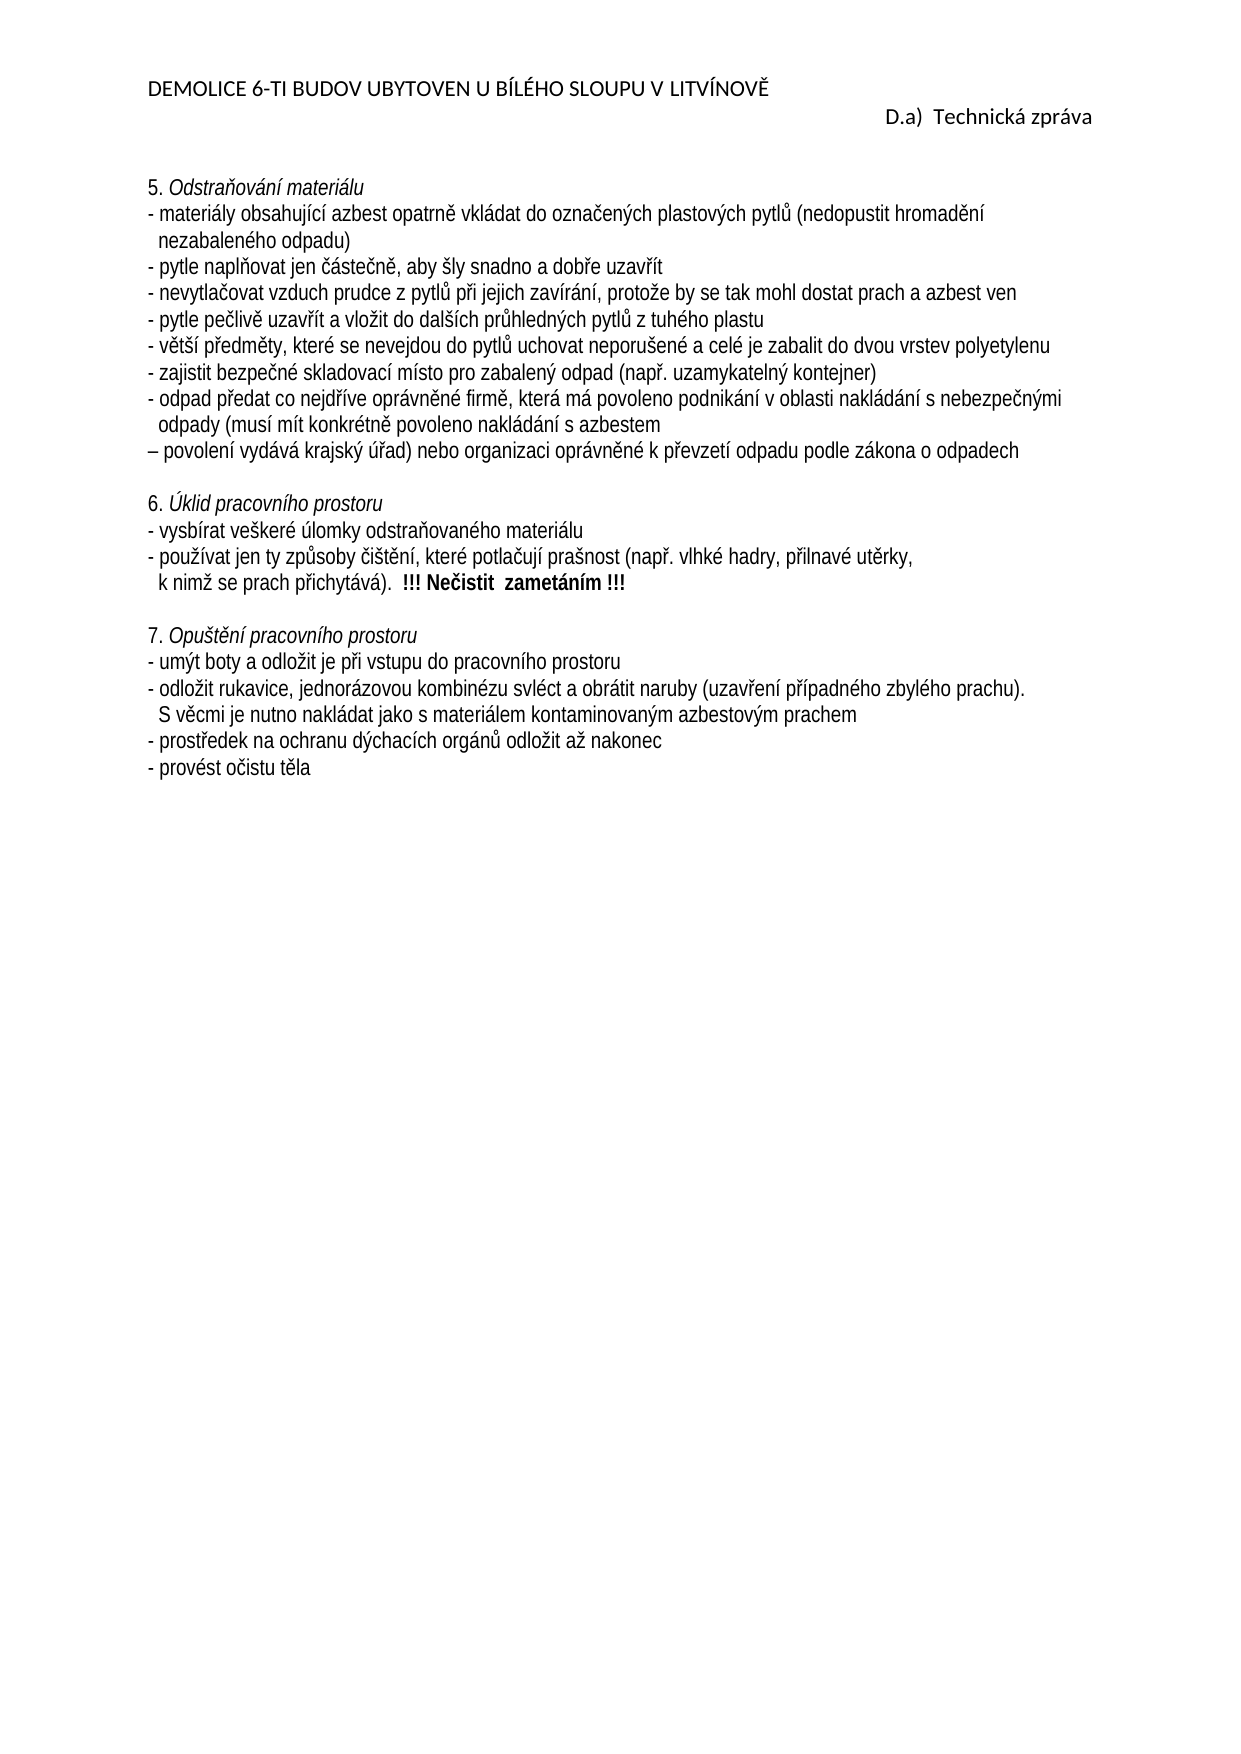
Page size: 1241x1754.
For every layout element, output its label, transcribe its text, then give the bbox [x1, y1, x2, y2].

text - pytle pečlivě uzavřít a vložit do dalších průhledných pytlů z tuhého plastu [148, 306, 1093, 332]
text - zajistit bezpečné skladovací místo pro zabalený odpad (např. uzamykatelný kontejner) [148, 358, 1093, 385]
text S věcmi je nutno nakládat jako s materiálem kontaminovaným azbestovým prachem [148, 701, 1093, 727]
text - větší předměty, které se nevejdou do pytlů uchovat neporušené a celé je zabalit do dvou vrstev polyetylenu [148, 332, 1093, 358]
text - materiály obsahující azbest opatrně vkládat do označených plastových pytlů (nedopustit hromadění [148, 200, 1093, 227]
text - prostředek na ochranu dýchacích orgánů odložit až nakonec [148, 727, 1093, 754]
text 6. Úklid pracovního prostoru [148, 490, 1093, 517]
text - odpad předat co nejdříve oprávněné firmě, která má povoleno podnikání v oblasti nakládání s nebezpečnými [148, 385, 1093, 411]
text - provést očistu těla [148, 754, 1093, 780]
text nezabaleného odpadu) [148, 227, 1093, 253]
text 5. Odstraňování materiálu [148, 174, 1093, 200]
text 7. Opuštění pracovního prostoru [148, 622, 1093, 648]
text - používat jen ty způsoby čištění, které potlačují prašnost (např. vlhké hadry, přilnavé utěrky, [148, 543, 1093, 569]
text - umýt boty a odložit je při vstupu do pracovního prostoru [148, 648, 1093, 675]
text odpady (musí mít konkrétně povoleno nakládání s azbestem [148, 411, 1093, 437]
text - vysbírat veškeré úlomky odstraňovaného materiálu [148, 517, 1093, 543]
text - nevytlačovat vzduch prudce z pytlů při jejich zavírání, protože by se tak mohl dostat prach a azbest ven [148, 279, 1093, 306]
text - pytle naplňovat jen částečně, aby šly snadno a dobře uzavřít [148, 253, 1093, 279]
text - odložit rukavice, jednorázovou kombinézu svléct a obrátit naruby (uzavření případného zbylého prachu). [148, 675, 1093, 701]
text – povolení vydává krajský úřad) nebo organizaci oprávněné k převzetí odpadu podle zákona o odpadech [148, 437, 1093, 464]
text k nimž se prach přichytává). !!! Nečistit zametáním !!! [148, 569, 1093, 596]
